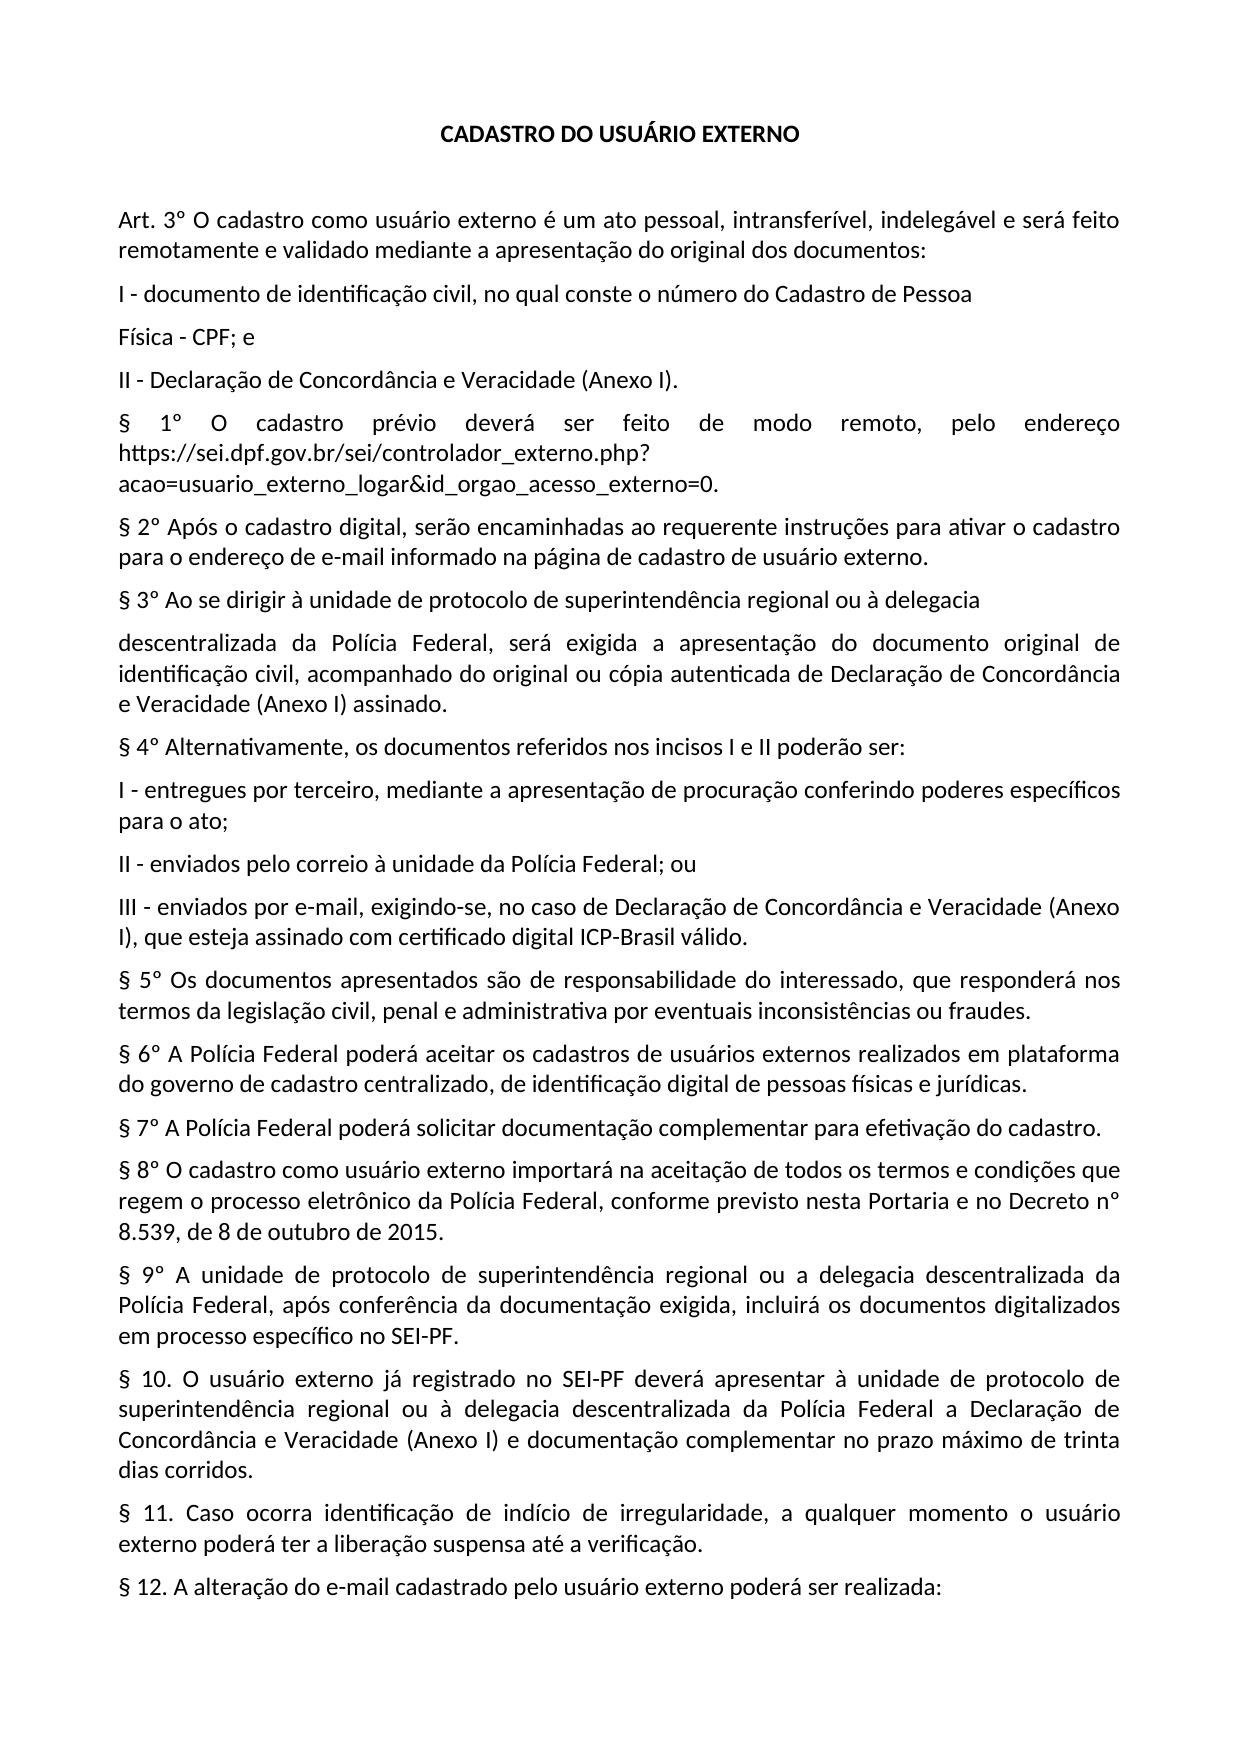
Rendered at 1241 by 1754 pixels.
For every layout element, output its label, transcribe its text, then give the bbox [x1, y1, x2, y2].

text § 1º O cadastro prévio deverá ser feito de modo remoto, pelo endereço https://sei.dpf.gov.br/sei/controlador_externo.php?acao=usuario_externo_logar&id_orgao_acesso_externo=0. [118, 407, 1122, 498]
text § 2º Após o cadastro digital, serão encaminhadas ao requerente instruções para ativar o cadastro para o endereço de e-mail informado na página de cadastro de usuário externo. [118, 511, 1122, 572]
text § 6º A Polícia Federal poderá aceitar os cadastros de usuários externos realizados em plataforma do governo de cadastro centralizado, de identificação digital de pessoas físicas e jurídicas. [118, 1038, 1122, 1099]
text § 9º A unidade de protocolo de superintendência regional ou a delegacia descentralizada da Polícia Federal, após conferência da documentação exigida, incluirá os documentos digitalizados em processo específico no SEI-PF. [118, 1259, 1122, 1350]
text II - Declaração de Concordância e Veracidade (Anexo I). [118, 364, 1122, 394]
text CADASTRO DO USUÁRIO EXTERNO [118, 118, 1122, 149]
text Física - CPF; e [118, 321, 1122, 351]
text II - enviados pelo correio à unidade da Polícia Federal; ou [118, 848, 1122, 878]
text § 11. Caso ocorra identificação de indício de irregularidade, a qualquer momento o usuário externo poderá ter a liberação suspensa até a verificação. [118, 1497, 1122, 1558]
text § 4º Alternativamente, os documentos referidos nos incisos I e II poderão ser: [118, 731, 1122, 762]
text III - enviados por e-mail, exigindo-se, no caso de Declaração de Concordância e Veracidade (Anexo I), que esteja assinado com certificado digital ICP-Brasil válido. [118, 891, 1122, 952]
text I - entregues por terceiro, mediante a apresentação de procuração conferindo poderes específicos para o ato; [118, 774, 1122, 836]
text § 12. A alteração do e-mail cadastrado pelo usuário externo poderá ser realizada: [118, 1571, 1122, 1601]
text § 5º Os documentos apresentados são de responsabilidade do interessado, que responderá nos termos da legislação civil, penal e administrativa por eventuais inconsistências ou fraudes. [118, 964, 1122, 1026]
text § 7º A Polícia Federal poderá solicitar documentação complementar para efetivação do cadastro. [118, 1112, 1122, 1142]
text § 3º Ao se dirigir à unidade de protocolo de superintendência regional ou à delegacia [118, 584, 1122, 615]
text descentralizada da Polícia Federal, será exigida a apresentação do documento original de identificação civil, acompanhado do original ou cópia autenticada de Declaração de Concordância e Veracidade (Anexo I) assinado. [118, 627, 1122, 719]
text § 8º O cadastro como usuário externo importará na aceitação de todos os termos e condições que regem o processo eletrônico da Polícia Federal, conforme previsto nesta Portaria e no Decreto nº 8.539, de 8 de outubro de 2015. [118, 1155, 1122, 1246]
text § 10. O usuário externo já registrado no SEI-PF deverá apresentar à unidade de protocolo de superintendência regional ou à delegacia descentralizada da Polícia Federal a Declaração de Concordância e Veracidade (Anexo I) e documentação complementar no prazo máximo de trinta dias corridos. [118, 1363, 1122, 1485]
text Art. 3º O cadastro como usuário externo é um ato pessoal, intransferível, indelegável e será feito remotamente e validado mediante a apresentação do original dos documentos: [118, 204, 1122, 265]
text I - documento de identificação civil, no qual conste o número do Cadastro de Pessoa [118, 278, 1122, 308]
